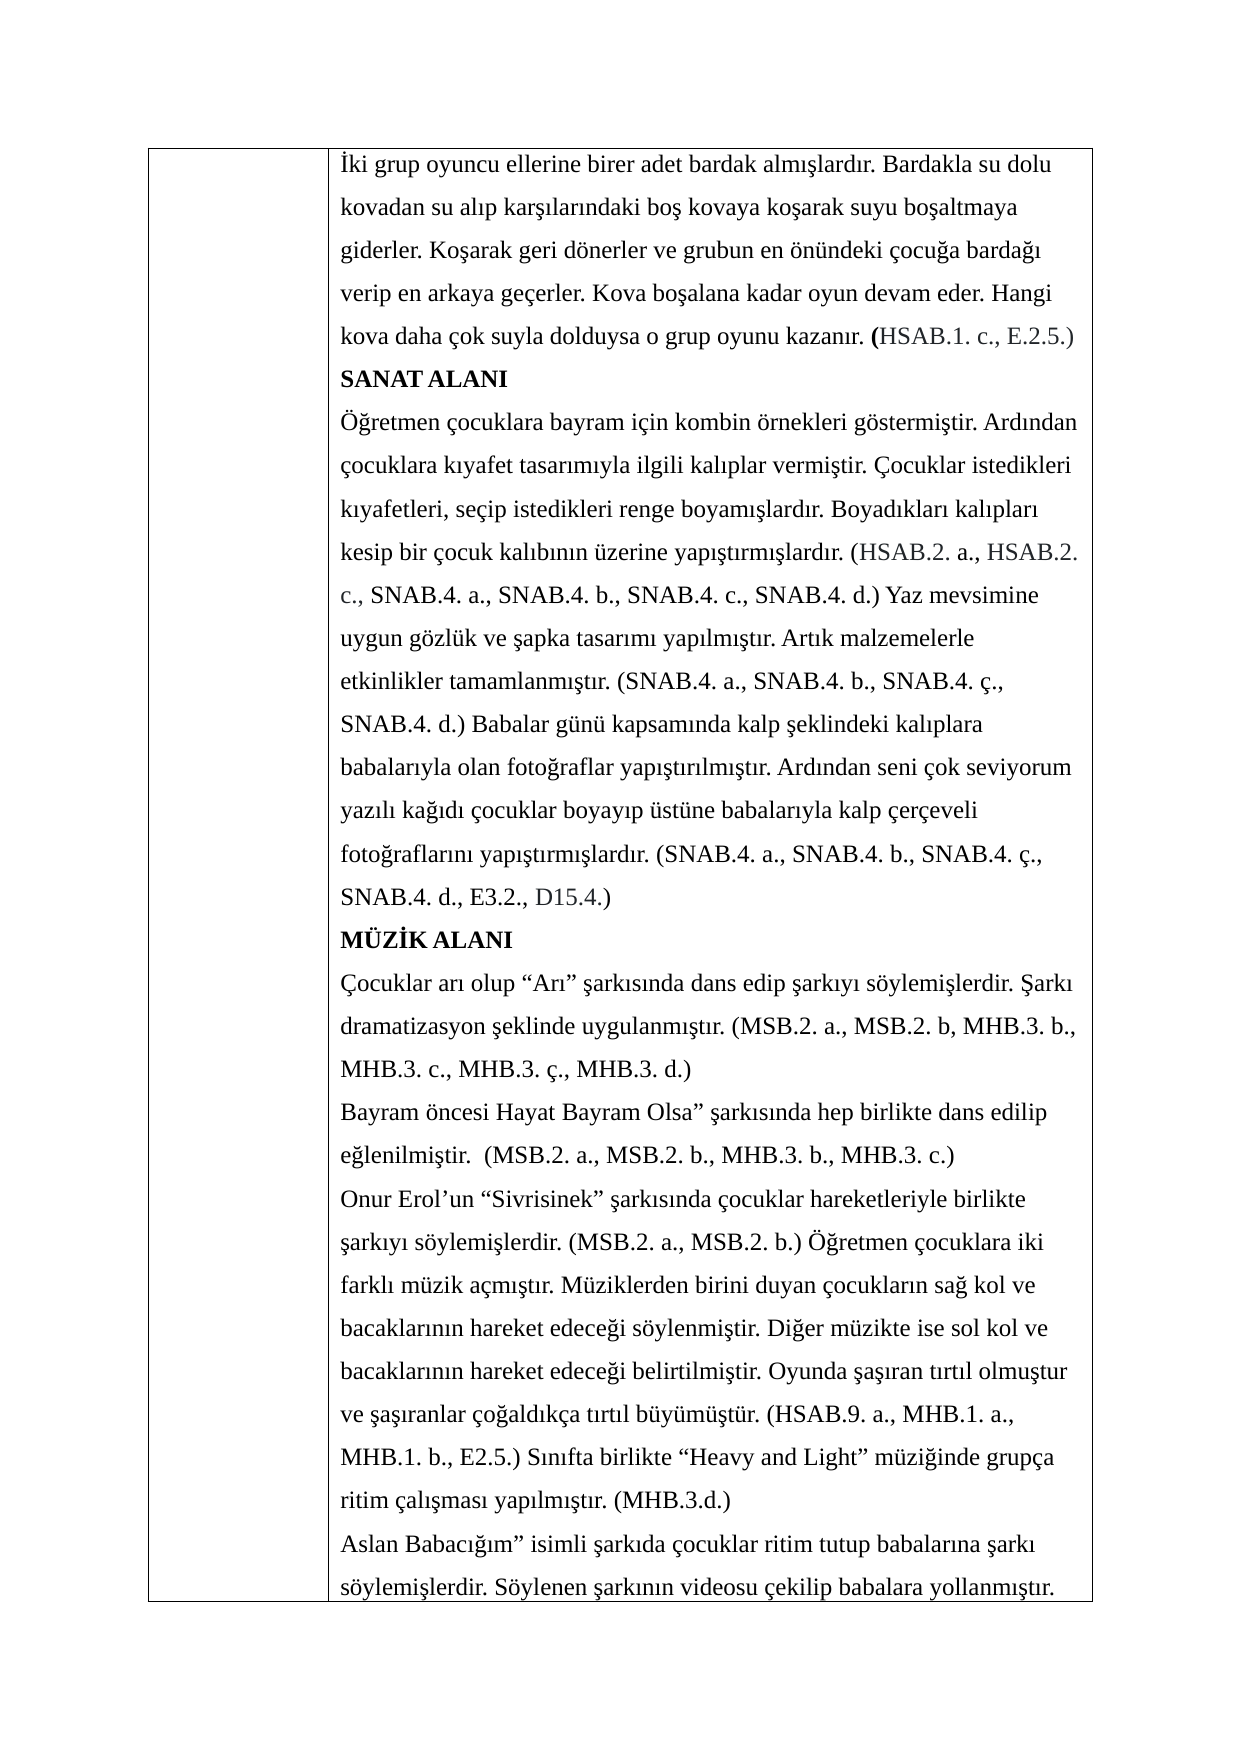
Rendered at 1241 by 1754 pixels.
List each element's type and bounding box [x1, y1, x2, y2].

table_header [149, 149, 328, 1601]
table_header [329, 149, 1092, 1601]
